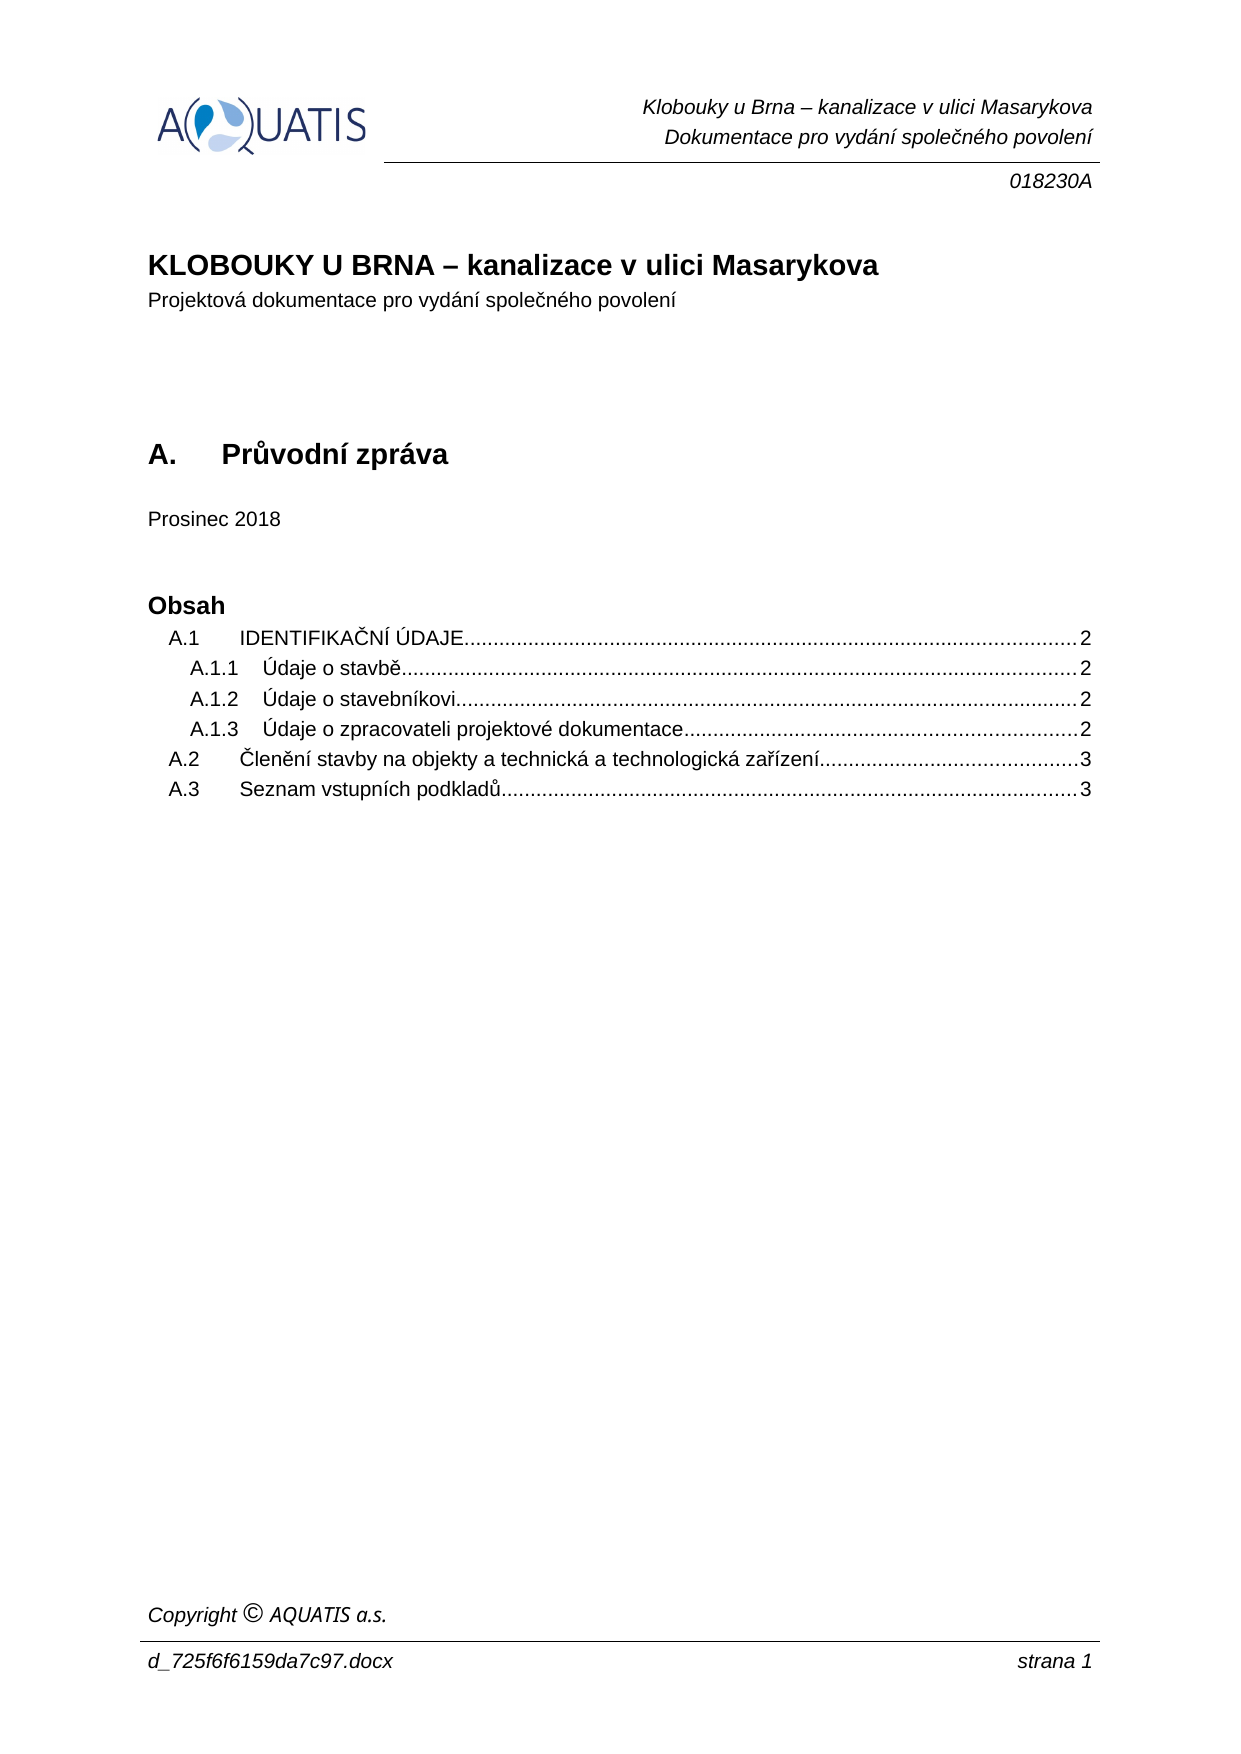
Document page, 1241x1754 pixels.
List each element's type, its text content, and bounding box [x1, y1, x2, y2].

text A.3 Seznam vstupních podkladů 3 [168, 777, 1092, 801]
text A.1.3 Údaje o zpracovateli projektové dokumentace 2 [190, 717, 1092, 741]
text A.1.1 Údaje o stavbě 2 [190, 656, 1092, 680]
text Obsah [148, 591, 1092, 620]
text Prosinec 2018 [148, 507, 1092, 531]
text A.1.2 Údaje o stavebníkovi 2 [190, 686, 1092, 710]
text A. Průvodní zpráva [148, 437, 1092, 471]
text KLOBOUKY U BRNA – kanalizace v ulici Masarykova [148, 248, 1092, 282]
text A.2 Členění stavby na objekty a technická a technologická zařízení 3 [168, 747, 1092, 771]
text A.1 IDENTIFIKAČNÍ ÚDAJE 2 [168, 626, 1092, 650]
text Projektová dokumentace pro vydání společného povolení [148, 288, 1092, 312]
picture [157, 97, 366, 155]
